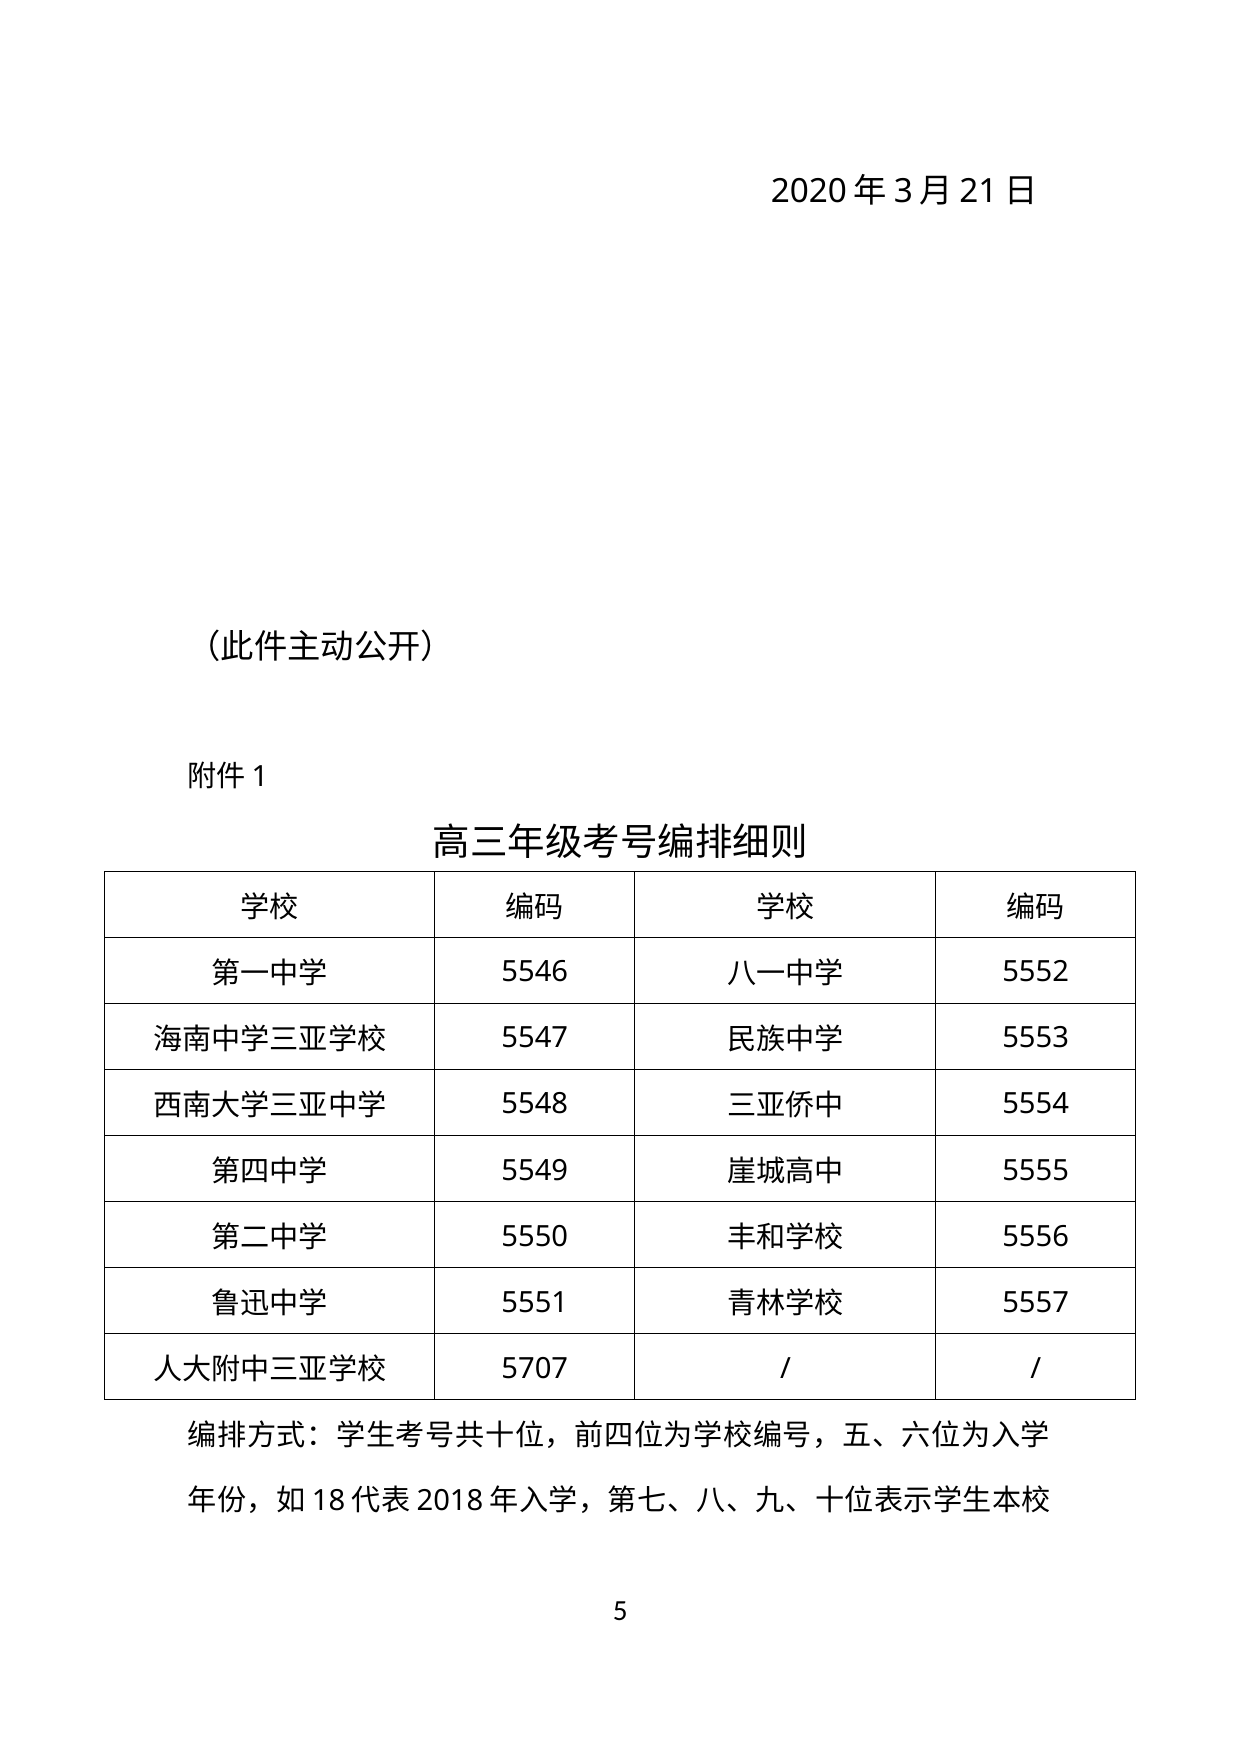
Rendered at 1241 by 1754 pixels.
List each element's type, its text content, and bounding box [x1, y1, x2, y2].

table_cell 5552 [936, 938, 1135, 1003]
table_cell 5550 [435, 1202, 634, 1267]
table_cell 5555 [936, 1136, 1135, 1201]
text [187, 1400, 1053, 1530]
table_cell 青林学校 [635, 1268, 935, 1333]
table_header 学校 [635, 872, 935, 937]
table_cell 海南中学三亚学校 [105, 1004, 434, 1069]
table_cell 第一中学 [105, 938, 434, 1003]
table_cell 5551 [435, 1268, 634, 1333]
table_cell 5554 [936, 1070, 1135, 1135]
table_cell 鲁迅中学 [105, 1268, 434, 1333]
table_cell 5548 [435, 1070, 634, 1135]
text 高三年级考号编排细则 [187, 806, 1053, 871]
table_cell 5549 [435, 1136, 634, 1201]
table_cell 5547 [435, 1004, 634, 1069]
table_cell 5556 [936, 1202, 1135, 1267]
table_header 学校 [105, 872, 434, 937]
table_header 编码 [936, 872, 1135, 937]
table_cell 三亚侨中 [635, 1070, 935, 1135]
table_cell / [635, 1334, 935, 1399]
table_cell 第二中学 [105, 1202, 434, 1267]
table_cell 5546 [435, 938, 634, 1003]
table_cell 第四中学 [105, 1136, 434, 1201]
text （此件主动公开） [187, 611, 1053, 676]
table_cell 人大附中三亚学校 [105, 1334, 434, 1399]
table_cell 八一中学 [635, 938, 935, 1003]
text 2020年3月21日 [187, 156, 1053, 221]
table_cell 丰和学校 [635, 1202, 935, 1267]
table_cell 民族中学 [635, 1004, 935, 1069]
table_cell 5707 [435, 1334, 634, 1399]
table_cell 崖城高中 [635, 1136, 935, 1201]
text 附件1 [187, 741, 1053, 806]
table_header 编码 [435, 872, 634, 937]
table_cell / [936, 1334, 1135, 1399]
table_cell 5553 [936, 1004, 1135, 1069]
table_cell 西南大学三亚中学 [105, 1070, 434, 1135]
table_cell 5557 [936, 1268, 1135, 1333]
